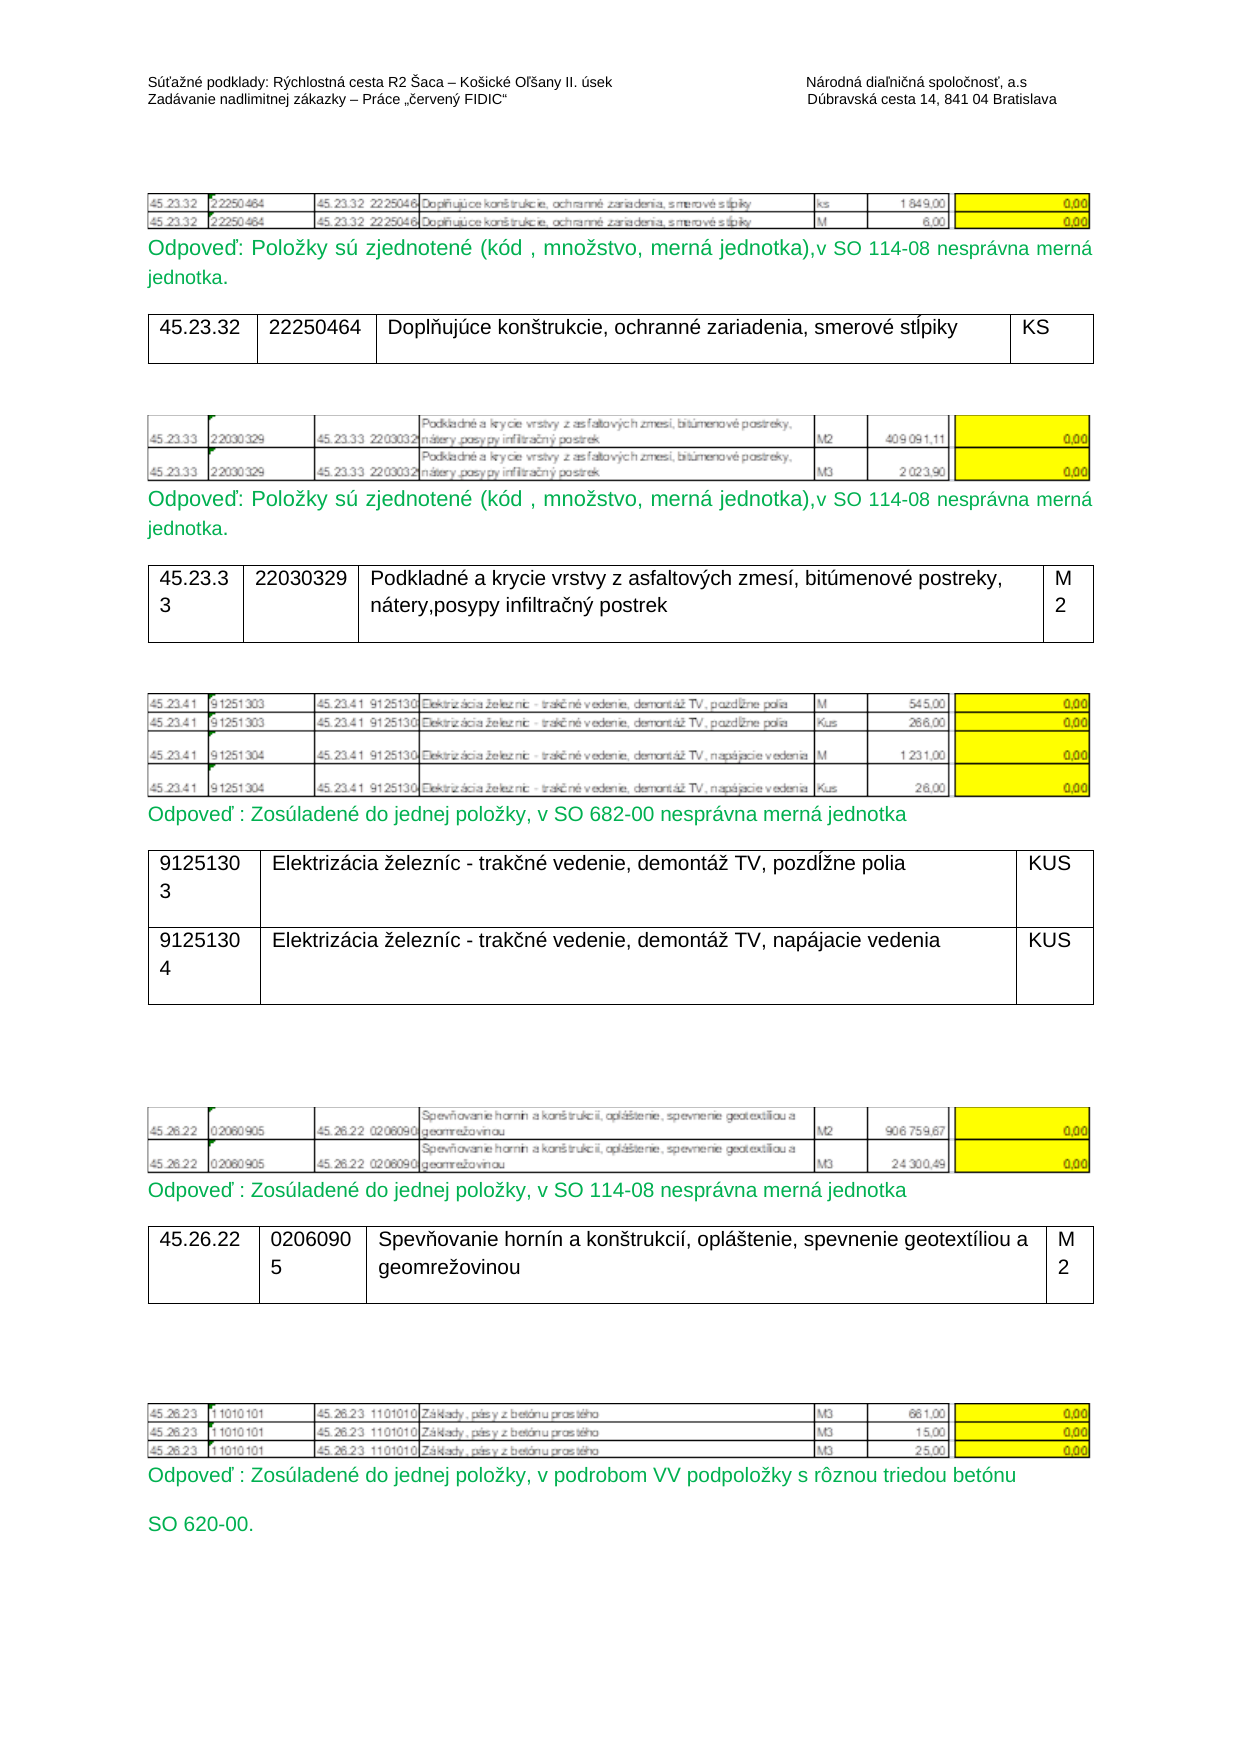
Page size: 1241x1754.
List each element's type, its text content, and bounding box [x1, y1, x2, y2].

table_header 22250464 [258, 315, 376, 363]
table_header Spevňovanie hornín a konštrukcií, opláštenie, spevnenie geotextíliou a geomrežovinou [367, 1227, 1046, 1303]
picture [147, 693, 1092, 799]
table_header 45.23.33 [149, 566, 243, 642]
table_header Doplňujúce konštrukcie, ochranné zariadenia, smerové stĺpiky [377, 315, 1010, 363]
text SO 620-00. [148, 1512, 1093, 1536]
picture [147, 415, 1092, 483]
table_header KUS [1017, 851, 1093, 927]
table_header KS [1011, 315, 1093, 363]
table_cell KUS [1017, 928, 1093, 1004]
table_header Elektrizácia železníc - trakčné vedenie, demontáž TV, pozdĺžne polia [261, 851, 1016, 927]
table_cell Elektrizácia železníc - trakčné vedenie, demontáž TV, napájacie vedenia [261, 928, 1016, 1004]
picture [147, 193, 1092, 231]
table_header Podkladné a krycie vrstvy z asfaltových zmesí, bitúmenové postreky, nátery,posypy infiltračný postrek [359, 566, 1043, 642]
table_header 45.26.22 [149, 1227, 259, 1303]
table_header 91251303 [149, 851, 260, 927]
table_header M2 [1047, 1227, 1093, 1303]
picture [147, 1403, 1092, 1460]
table_header M2 [1044, 566, 1093, 642]
picture [147, 1107, 1092, 1175]
table_header 45.23.32 [149, 315, 257, 363]
table_header 02060905 [260, 1227, 366, 1303]
table_cell 91251304 [149, 928, 260, 1004]
table_header 22030329 [244, 566, 358, 642]
